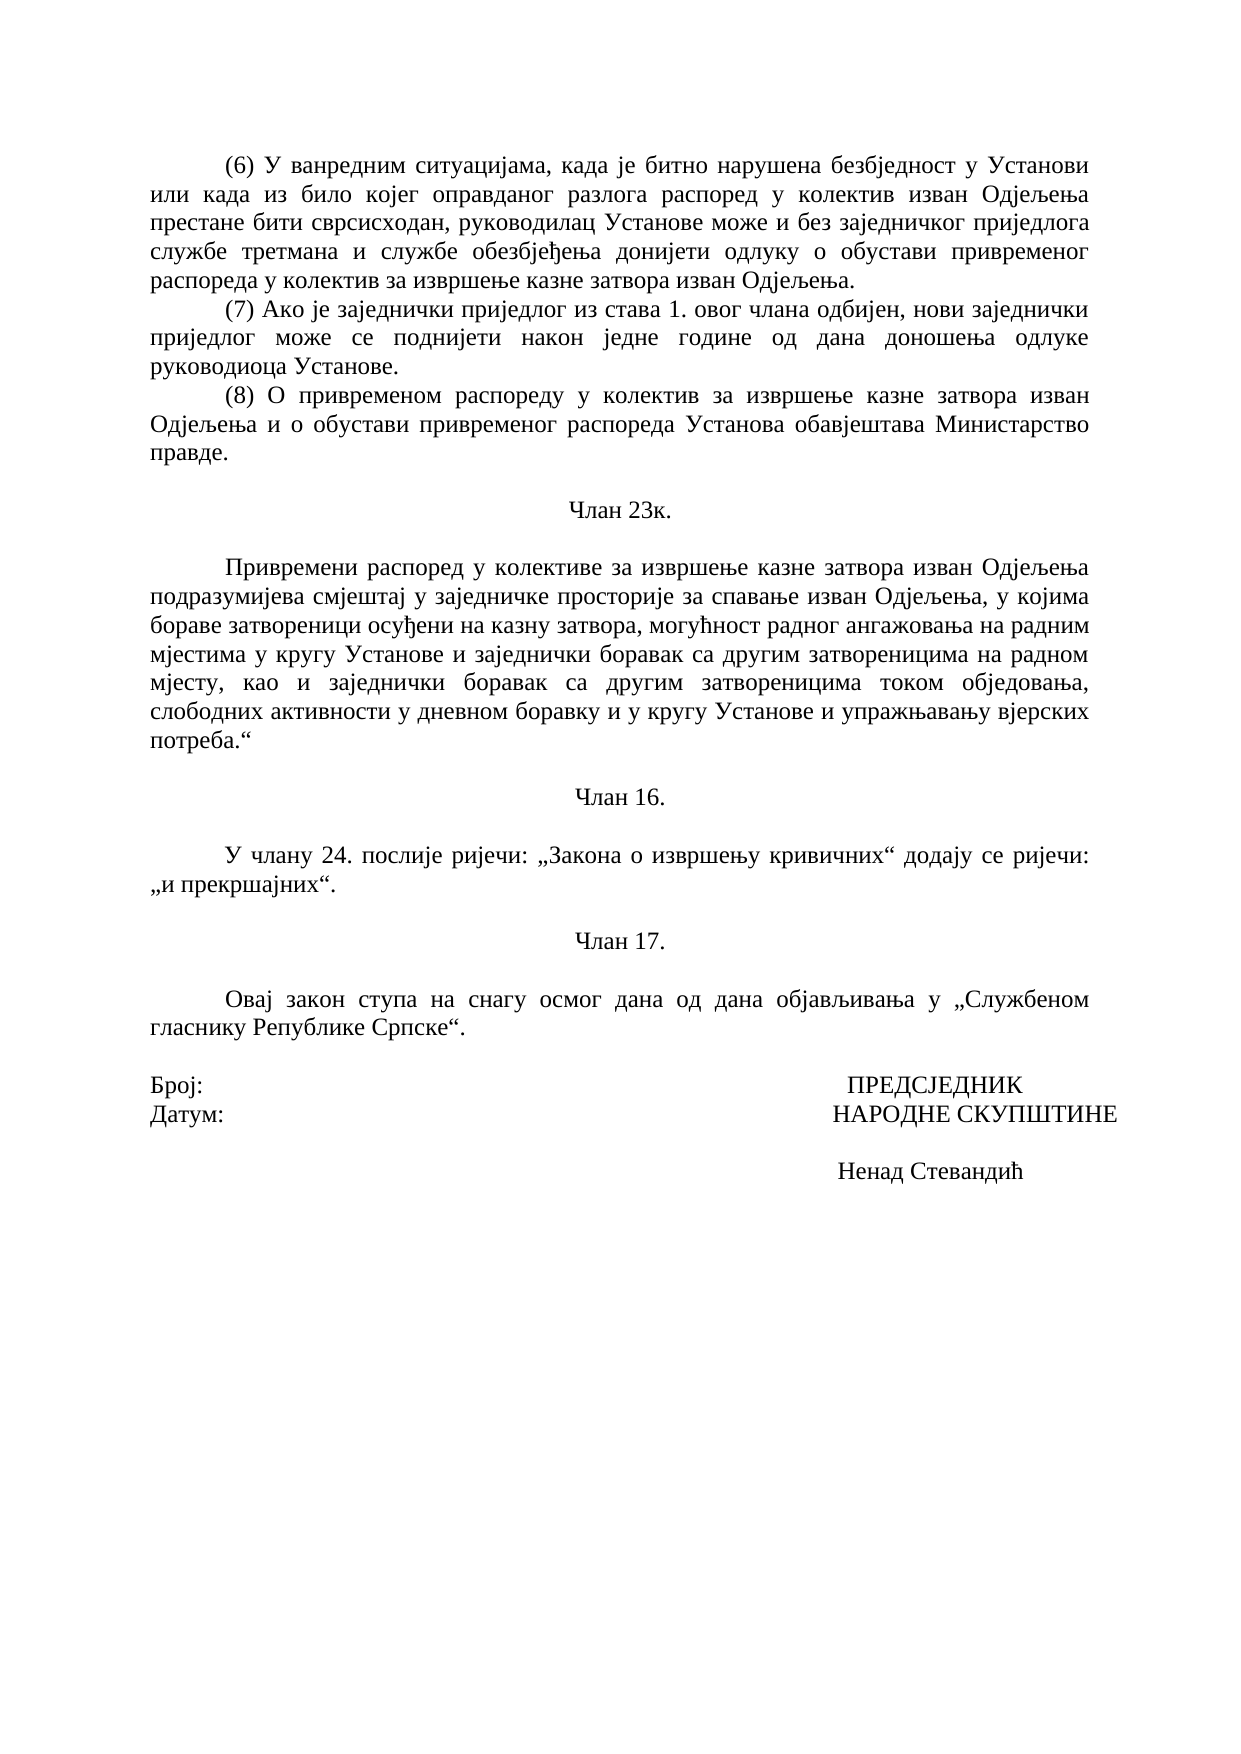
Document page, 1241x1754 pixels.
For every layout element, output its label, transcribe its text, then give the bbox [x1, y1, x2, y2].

text Ненад Стевандић [150, 1156, 1090, 1185]
text Привремени распоред у колективе за извршење казне затвора изван Одјељења подразумијева смјештај у заједничке просторије за спавање изван Одјељења, у којима бораве затвореници осуђени на казну затвора, могућност радног ангажовања на радним мјестима у кругу Установе и заједнички боравак са другим затвореницима на радном мјесту, као и заједнички боравак са другим затвореницима током обједовања, слободних активности у дневном боравку и у кругу Установе и упражњавању вјерских потреба.“ [150, 552, 1090, 754]
text (6) У ванредним ситуацијама, када је битно нарушена безбједност у Установи или када из било којег оправданог разлога распоред у колектив изван Одјељења престане бити сврсисходан, руководилац Установе може и без заједничког приједлога службе третмана и службе обезбјеђења донијети одлуку о обустави привременог распореда у колектив за извршење казне затвора изван Одјељења. [150, 150, 1090, 294]
text Овај закон ступа на снагу осмог дана од дана објављивања у „Службеном гласнику Републике Српске“. [150, 984, 1090, 1041]
text (7) Ако је заједнички приједлог из става 1. овог члана одбијен, нови заједнички приједлог може се поднијети након једне године од дана доношења одлуке руководиоца Установе. [150, 294, 1090, 380]
text Члан 16. [150, 782, 1090, 811]
text У члану 24. послије ријечи: „Закона о извршењу кривичних“ додају се ријечи: „и прекршајних“. [150, 840, 1090, 897]
text Члан 23к. [150, 495, 1090, 524]
text Члан 17. [150, 926, 1090, 955]
text Датум: НАРОДНЕ СКУПШТИНЕ [150, 1099, 1090, 1127]
text Број: ПРЕДСЈЕДНИК [150, 1070, 1090, 1099]
text (8) О привременом распореду у колектив за извршење казне затвора изван Одјељења и о обустави привременог распореда Установа обавјештава Министарство правде. [150, 380, 1090, 466]
